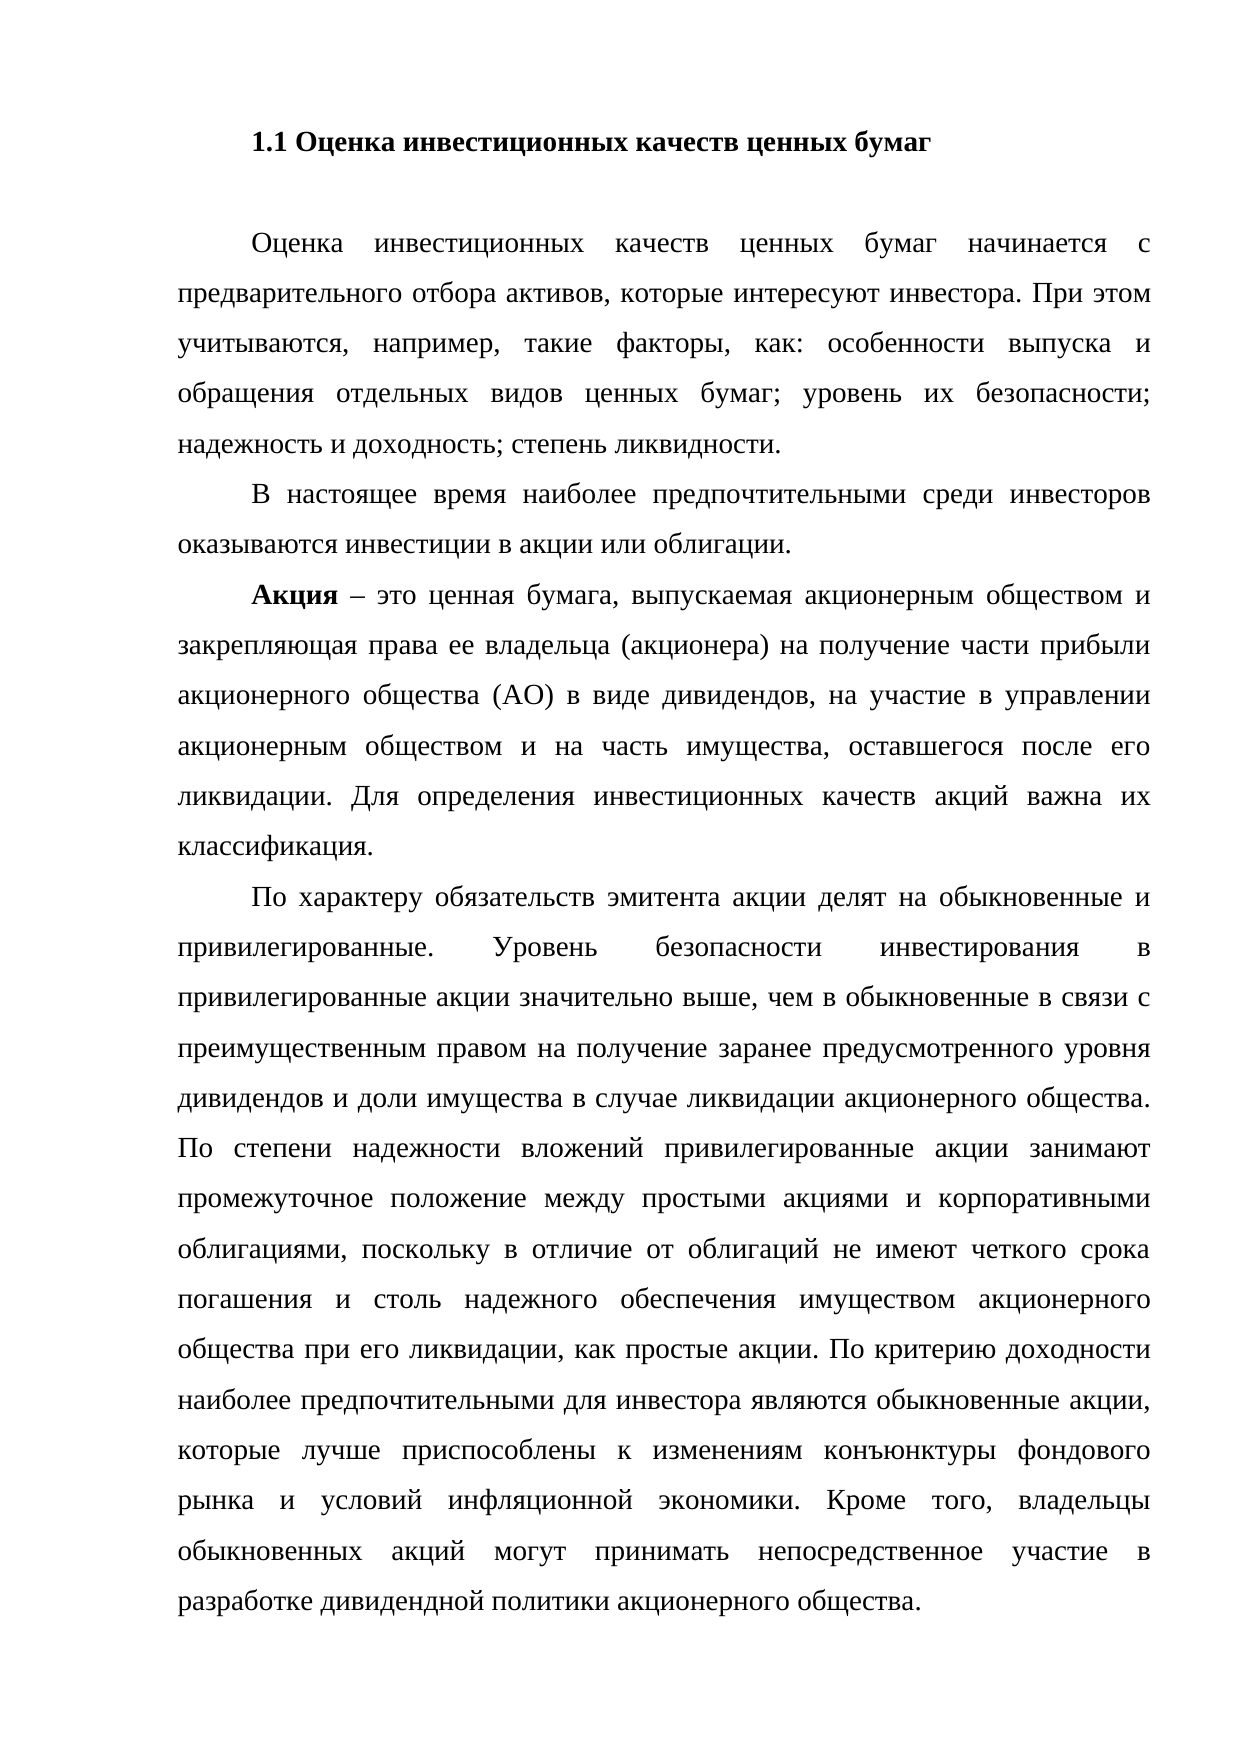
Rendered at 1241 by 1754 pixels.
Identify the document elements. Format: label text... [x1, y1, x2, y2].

text Акция – это ценная бумага, выпускаемая акционерным обществом и закрепляющая права ее владельца (акционера) на получение части прибыли акционерного общества (АО) в виде дивидендов, на участие в управлении акционерным обществом и на часть имущества, оставшегося после его ликвидации. Для определения инвестиционных качеств акций важна их классификация. [177, 577, 1152, 862]
text В настоящее время наиболее предпочтительными среди инвесторов оказываются инвестиции в акции или облигации. [177, 476, 1152, 560]
text 1.1 Оценка инвестиционных качеств ценных бумаг [177, 124, 1152, 158]
text Оценка инвестиционных качеств ценных бумаг начинается с предварительного отбора активов, которые интересуют инвестора. При этом учитываются, например, такие факторы, как: особенности выпуска и обращения отдельных видов ценных бумаг; уровень их безопасности; надежность и доходность; степень ликвидности. [177, 225, 1152, 459]
text По характеру обязательств эмитента акции делят на обыкновенные и привилегированные. Уровень безопасности инвестирования в привилегированные акции значительно выше, чем в обыкновенные в связи с преимущественным правом на получение заранее предусмотренного уровня дивидендов и доли имущества в случае ликвидации акционерного общества. По степени надежности вложений привилегированные акции занимают промежуточное положение между простыми акциями и корпоративными облигациями, поскольку в отличие от облигаций не имеют четкого срока погашения и столь надежного обеспечения имуществом акционерного общества при его ликвидации, как простые акции. По критерию доходности наиболее предпочтительными для инвестора являются обыкновенные акции, которые лучше приспособлены к изменениям конъюнктуры фондового рынка и условий инфляционной экономики. Кроме того, владельцы обыкновенных акций могут принимать непосредственное участие в разработке дивидендной политики акционерного общества. [177, 879, 1152, 1617]
